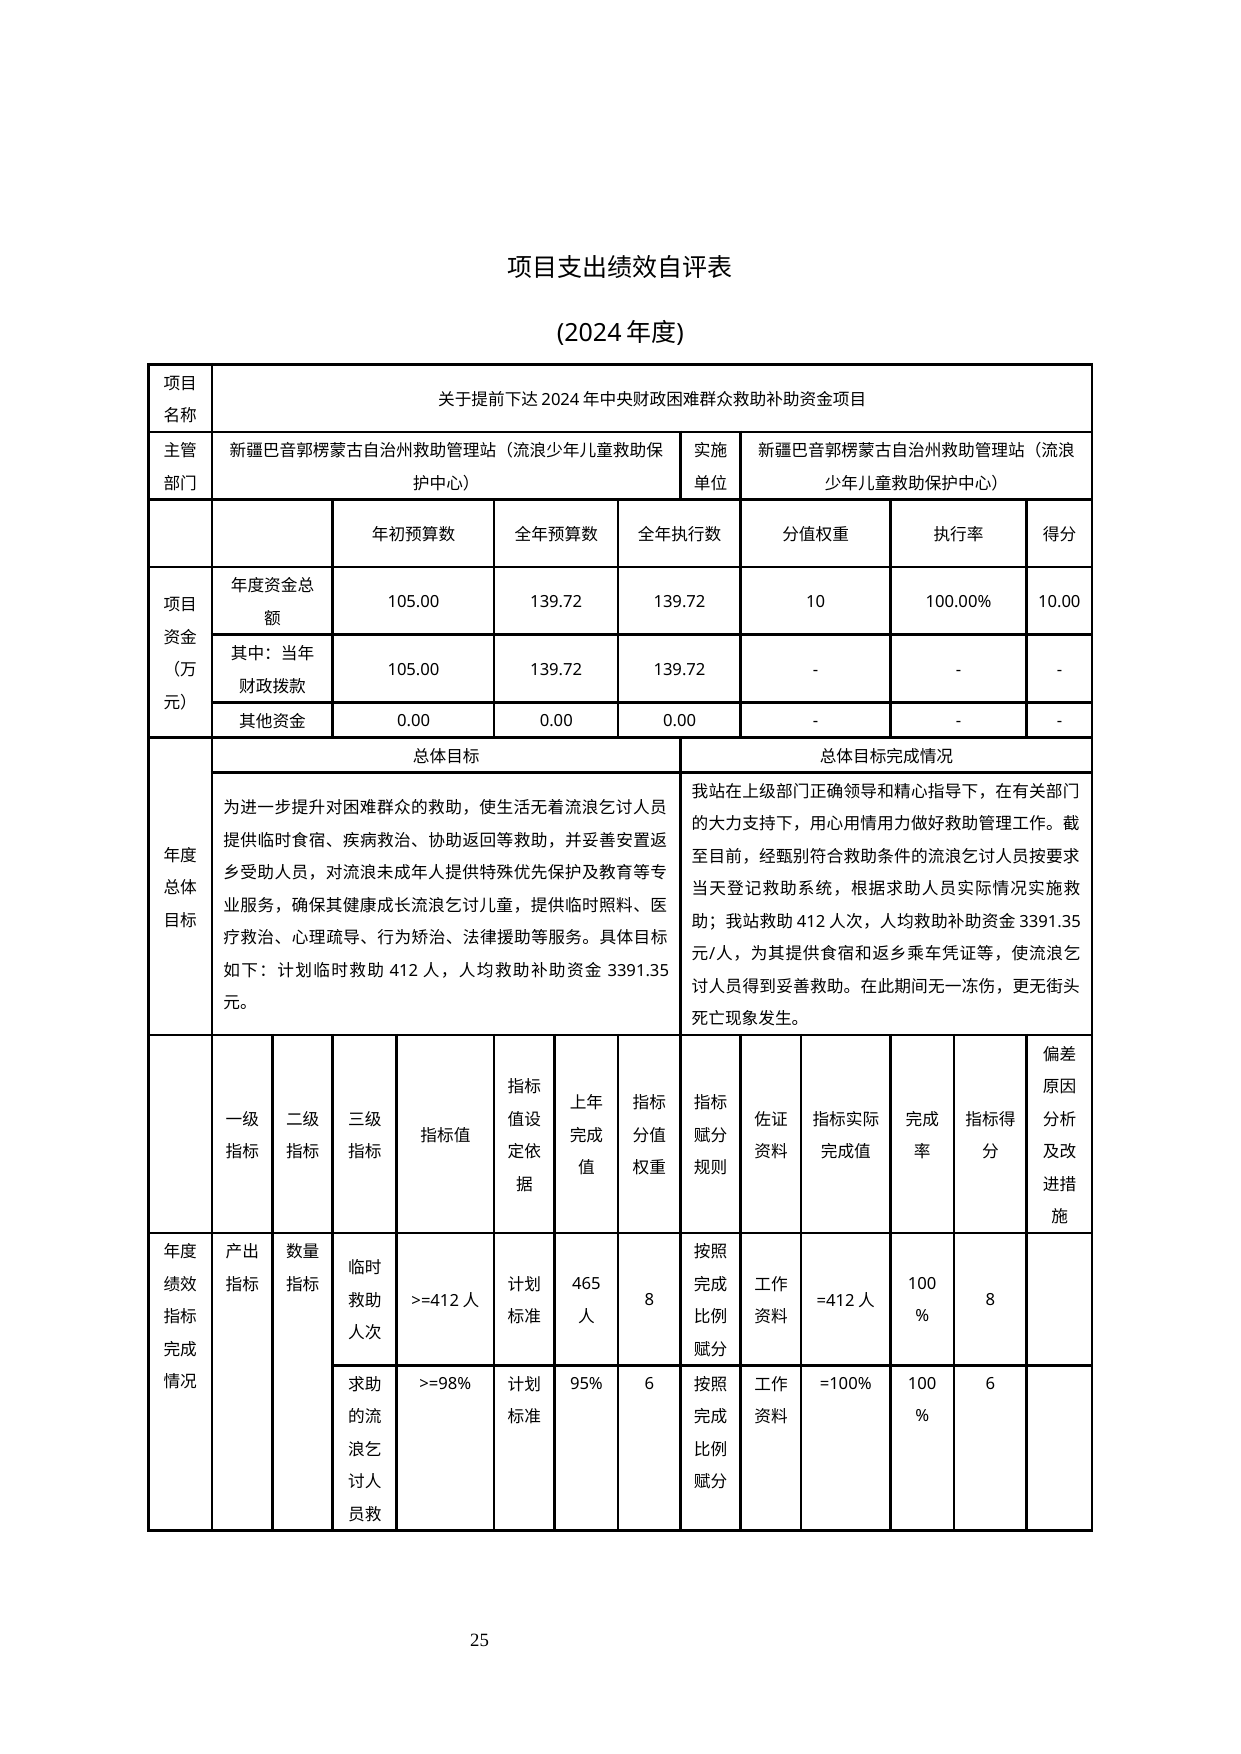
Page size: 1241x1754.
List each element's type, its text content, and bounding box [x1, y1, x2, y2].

table_cell 6 [619, 1367, 679, 1529]
table_cell 项目名称 [150, 366, 211, 431]
table_cell 我站在上级部门正确领导和精心指导下，在有关部门的大力支持下，用心用情用力做好救助管理工作。截至目前，经甄别符合救助条件的流浪乞讨人员按要求当天登记救助系统，根据求助人员实际情况实施救助；我站救助412人次，人均救助补助资金3391.35元/人，为其提供食宿和返乡乘车凭证等，使流浪乞讨人员得到妥善救助。在此期间无一冻伤，更无街头死亡现象发生。 [682, 774, 1091, 1034]
table_cell 100% [892, 1234, 953, 1364]
table_cell - [1028, 636, 1091, 701]
table_cell 10.00 [1028, 568, 1091, 633]
table_cell - [892, 704, 1025, 736]
table_cell [150, 501, 211, 566]
table_cell 三级指标 [334, 1036, 395, 1231]
table_cell 实施单位 [682, 433, 739, 498]
table_cell >=98% [398, 1367, 493, 1529]
table_cell [150, 1036, 211, 1231]
table_cell 95% [556, 1367, 617, 1529]
table_cell 指标值 [398, 1036, 493, 1231]
table_cell 二级指标 [274, 1036, 331, 1231]
table_header 项目支出绩效自评表 [148, 233, 1092, 298]
table_cell 10 [742, 568, 889, 633]
table_cell 139.72 [619, 636, 739, 701]
table_cell 100% [892, 1367, 953, 1529]
table_cell 其他资金 [213, 704, 331, 736]
table_cell [1028, 1234, 1091, 1364]
table_cell 总体目标 [213, 739, 679, 771]
table_cell 全年执行数 [619, 501, 739, 566]
table_cell 指标值设定依据 [495, 1036, 553, 1231]
table_cell 新疆巴音郭楞蒙古自治州救助管理站（流浪少年儿童救助保护中心） [213, 433, 679, 498]
table_cell 偏差原因分析及改进措施 [1028, 1036, 1091, 1231]
table_cell 为进一步提升对困难群众的救助，使生活无着流浪乞讨人员提供临时食宿、疾病救治、协助返回等救助，并妥善安置返乡受助人员，对流浪未成年人提供特殊优先保护及教育等专业服务，确保其健康成长流浪乞讨儿童，提供临时照料、医疗救治、心理疏导、行为矫治、法律援助等服务。具体目标如下：计划临时救助412人，人均救助补助资金3391.35元。 [213, 774, 679, 1034]
table_cell 一级指标 [213, 1036, 271, 1231]
table_cell 全年预算数 [495, 501, 617, 566]
table_cell 6 [955, 1367, 1025, 1529]
table_cell 主管部门 [150, 433, 211, 498]
table_cell - [742, 704, 889, 736]
table_cell 年度绩效指标完成情况 [150, 1234, 211, 1529]
table_cell =412人 [802, 1234, 889, 1364]
table_cell 总体目标完成情况 [682, 739, 1091, 771]
table_cell 年度总体目标 [150, 739, 211, 1034]
table_cell 按照完成比例赋分 [682, 1234, 739, 1364]
table_cell >=412人 [398, 1234, 493, 1364]
table_cell 8 [955, 1234, 1025, 1364]
table_cell - [742, 636, 889, 701]
table_cell [213, 501, 331, 566]
table_cell 100.00% [892, 568, 1025, 633]
table_cell 年度资金总额 [213, 568, 331, 633]
table_cell [1028, 1367, 1091, 1529]
table_cell 139.72 [495, 636, 617, 701]
table_cell 分值权重 [742, 501, 889, 566]
table_cell 139.72 [619, 568, 739, 633]
table_cell 临时救助人次 [334, 1234, 395, 1364]
table_cell 项目资金 （万元） [150, 568, 211, 736]
table_cell 计划标准 [495, 1234, 553, 1364]
table_cell 0.00 [334, 704, 493, 736]
table_cell - [1028, 704, 1091, 736]
table_cell =100% [802, 1367, 889, 1529]
table_cell 105.00 [334, 636, 493, 701]
table_cell (2024年度) [148, 298, 1092, 363]
table_cell 指标得分 [955, 1036, 1025, 1231]
table_cell 工作资料 [742, 1367, 800, 1529]
table_cell 工作资料 [742, 1234, 800, 1364]
table_cell 指标实际完成值 [802, 1036, 889, 1231]
table_cell 完成率 [892, 1036, 953, 1231]
table_cell 其中：当年财政拨款 [213, 636, 331, 701]
table_cell 求助的流浪乞讨人员救助率 [334, 1367, 395, 1529]
table_cell 465人 [556, 1234, 617, 1364]
table_cell 关于提前下达2024年中央财政困难群众救助补助资金项目 [213, 366, 1091, 431]
table_cell 新疆巴音郭楞蒙古自治州救助管理站（流浪少年儿童救助保护中心） [742, 433, 1091, 498]
table_cell 年初预算数 [334, 501, 493, 566]
table_cell 得分 [1028, 501, 1091, 566]
table_cell 上年完成值 [556, 1036, 617, 1231]
table_cell 产出指标 [213, 1234, 271, 1529]
table_cell 计划标准 [495, 1367, 553, 1529]
table_cell 8 [619, 1234, 679, 1364]
table_cell 0.00 [495, 704, 617, 736]
table_cell 指标赋分规则 [682, 1036, 739, 1231]
table_cell 佐证资料 [742, 1036, 800, 1231]
table_cell 指标分值权重 [619, 1036, 679, 1231]
table_cell 105.00 [334, 568, 493, 633]
table_cell 数量指标 [274, 1234, 331, 1529]
table_cell 0.00 [619, 704, 739, 736]
table_cell 按照完成比例赋分 [682, 1367, 739, 1529]
table_cell - [892, 636, 1025, 701]
table_cell 139.72 [495, 568, 617, 633]
table_cell 执行率 [892, 501, 1025, 566]
